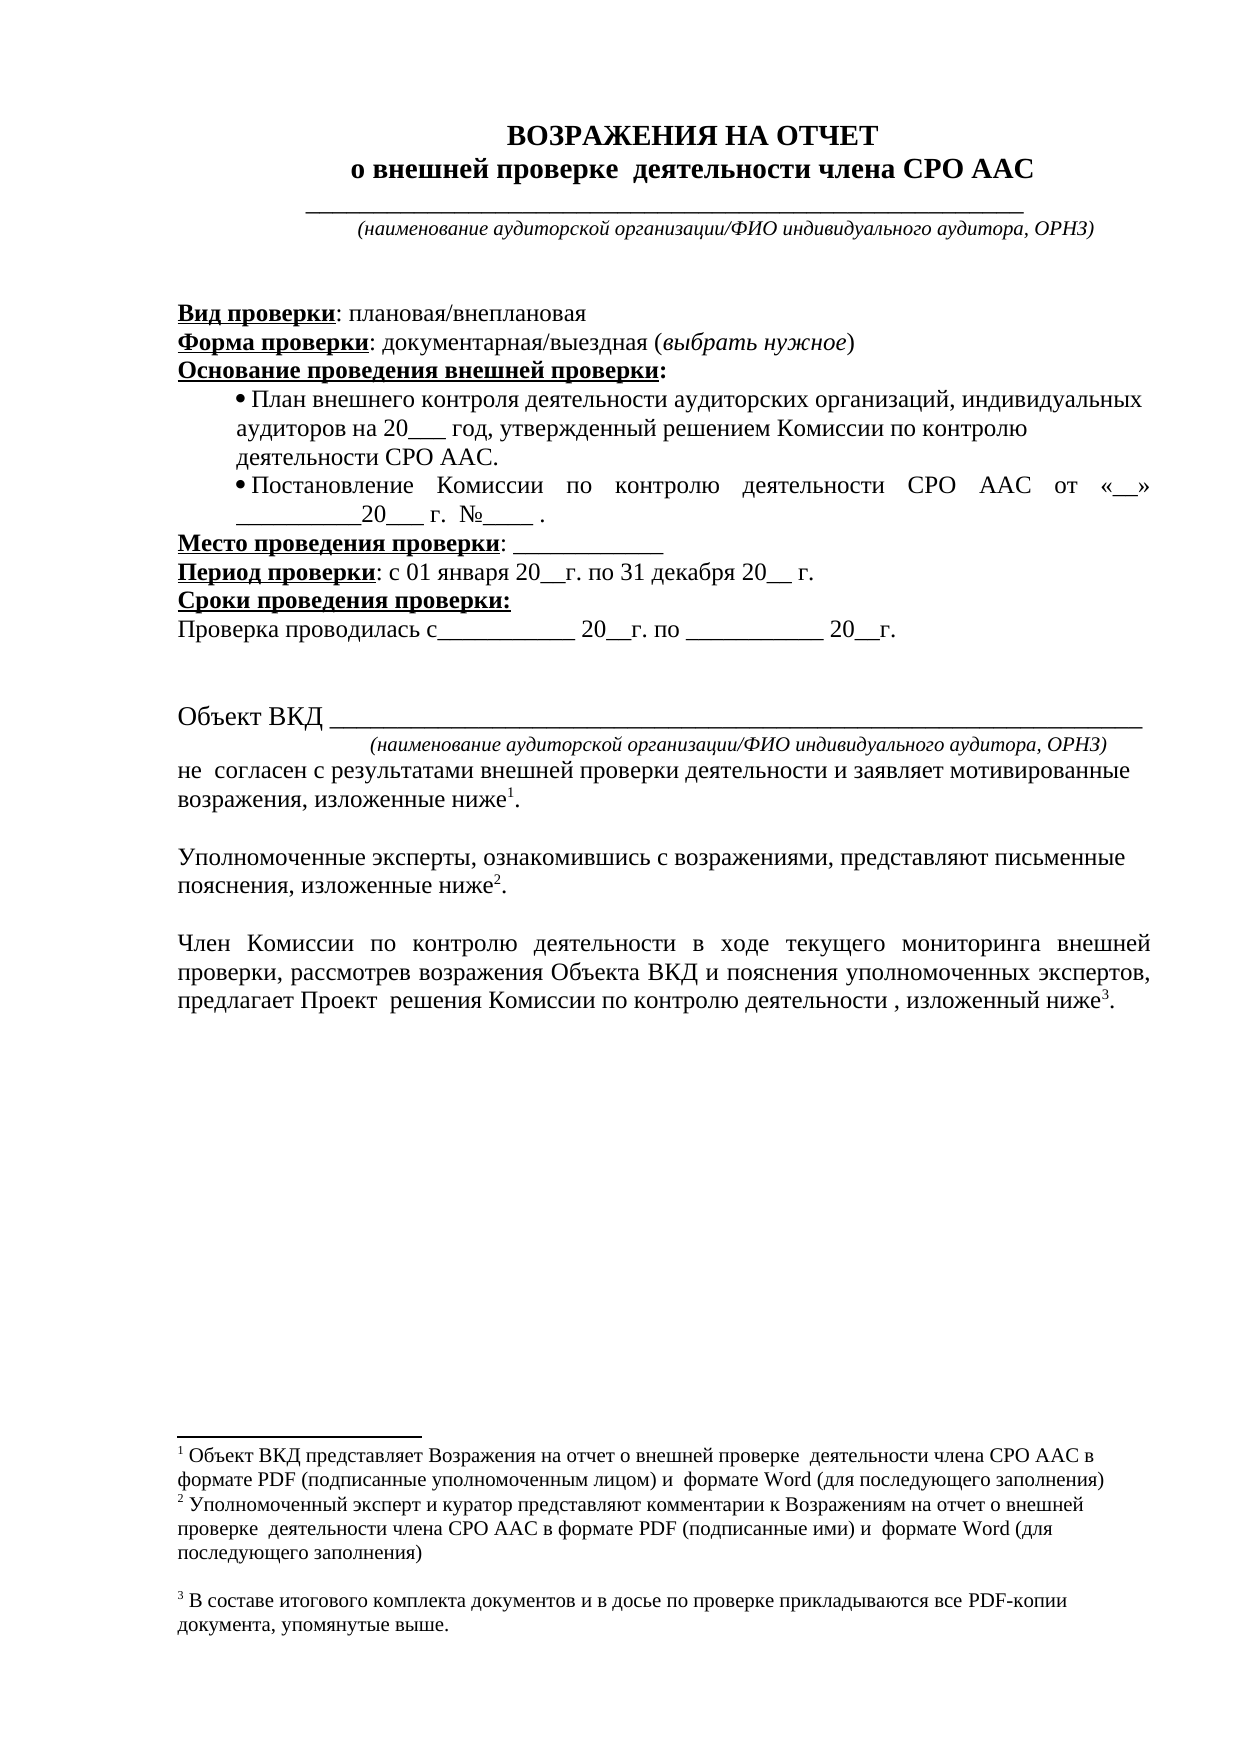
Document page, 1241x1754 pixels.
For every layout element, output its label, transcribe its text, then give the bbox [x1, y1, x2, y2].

text ВОЗРАЖЕНИЯ НА ОТЧЕТ [177, 118, 1152, 152]
text (наименование аудиторской организации/ФИО индивидуального аудитора, ОРНЗ) [177, 216, 1152, 240]
list Постановление Комиссии по контролю деятельности СРО ААС от «__» __________20___ г. №____ . [236, 470, 1152, 528]
text Член Комиссии по контролю деятельности в ходе текущего мониторинга внешней проверки, рассмотрев возражения Объекта ВКД и пояснения уполномоченных экспертов, предлагает Проект решения Комиссии по контролю деятельности , изложенный ниже. [177, 928, 1152, 1014]
text _____________________________________________________ [177, 185, 1152, 216]
text Объект ВКД ____________________________________________________________ [177, 700, 1152, 732]
text Сроки проведения проверки: [177, 585, 1152, 614]
text не согласен с результатами внешней проверки деятельности и заявляет мотивированные возражения, изложенные ниже. [177, 756, 1152, 813]
text Вид проверки: плановая/внеплановая [177, 298, 1152, 327]
text Уполномоченные эксперты, ознакомившись с возражениями, представляют письменные пояснения, изложенные ниже. [177, 842, 1152, 899]
text Проверка проводилась с___________ 20__г. по ___________ 20__г. [177, 614, 1152, 643]
text о внешней проверке деятельности члена СРО ААС [177, 152, 1152, 185]
text Место проведения проверки: ____________ [177, 528, 1152, 557]
text Основание проведения внешней проверки: [177, 355, 1152, 384]
list План внешнего контроля деятельности аудиторских организаций, индивидуальных аудиторов на 20___ год, утвержденный решением Комиссии по контролю деятельности СРО ААС. [236, 384, 1152, 470]
text Форма проверки: документарная/выездная (выбрать нужное) [177, 327, 1152, 355]
text Период проверки: с 01 января 20__г. по 31 декабря 20__ г. [177, 557, 1152, 585]
text (наименование аудиторской организации/ФИО индивидуального аудитора, ОРНЗ) [177, 732, 1152, 756]
